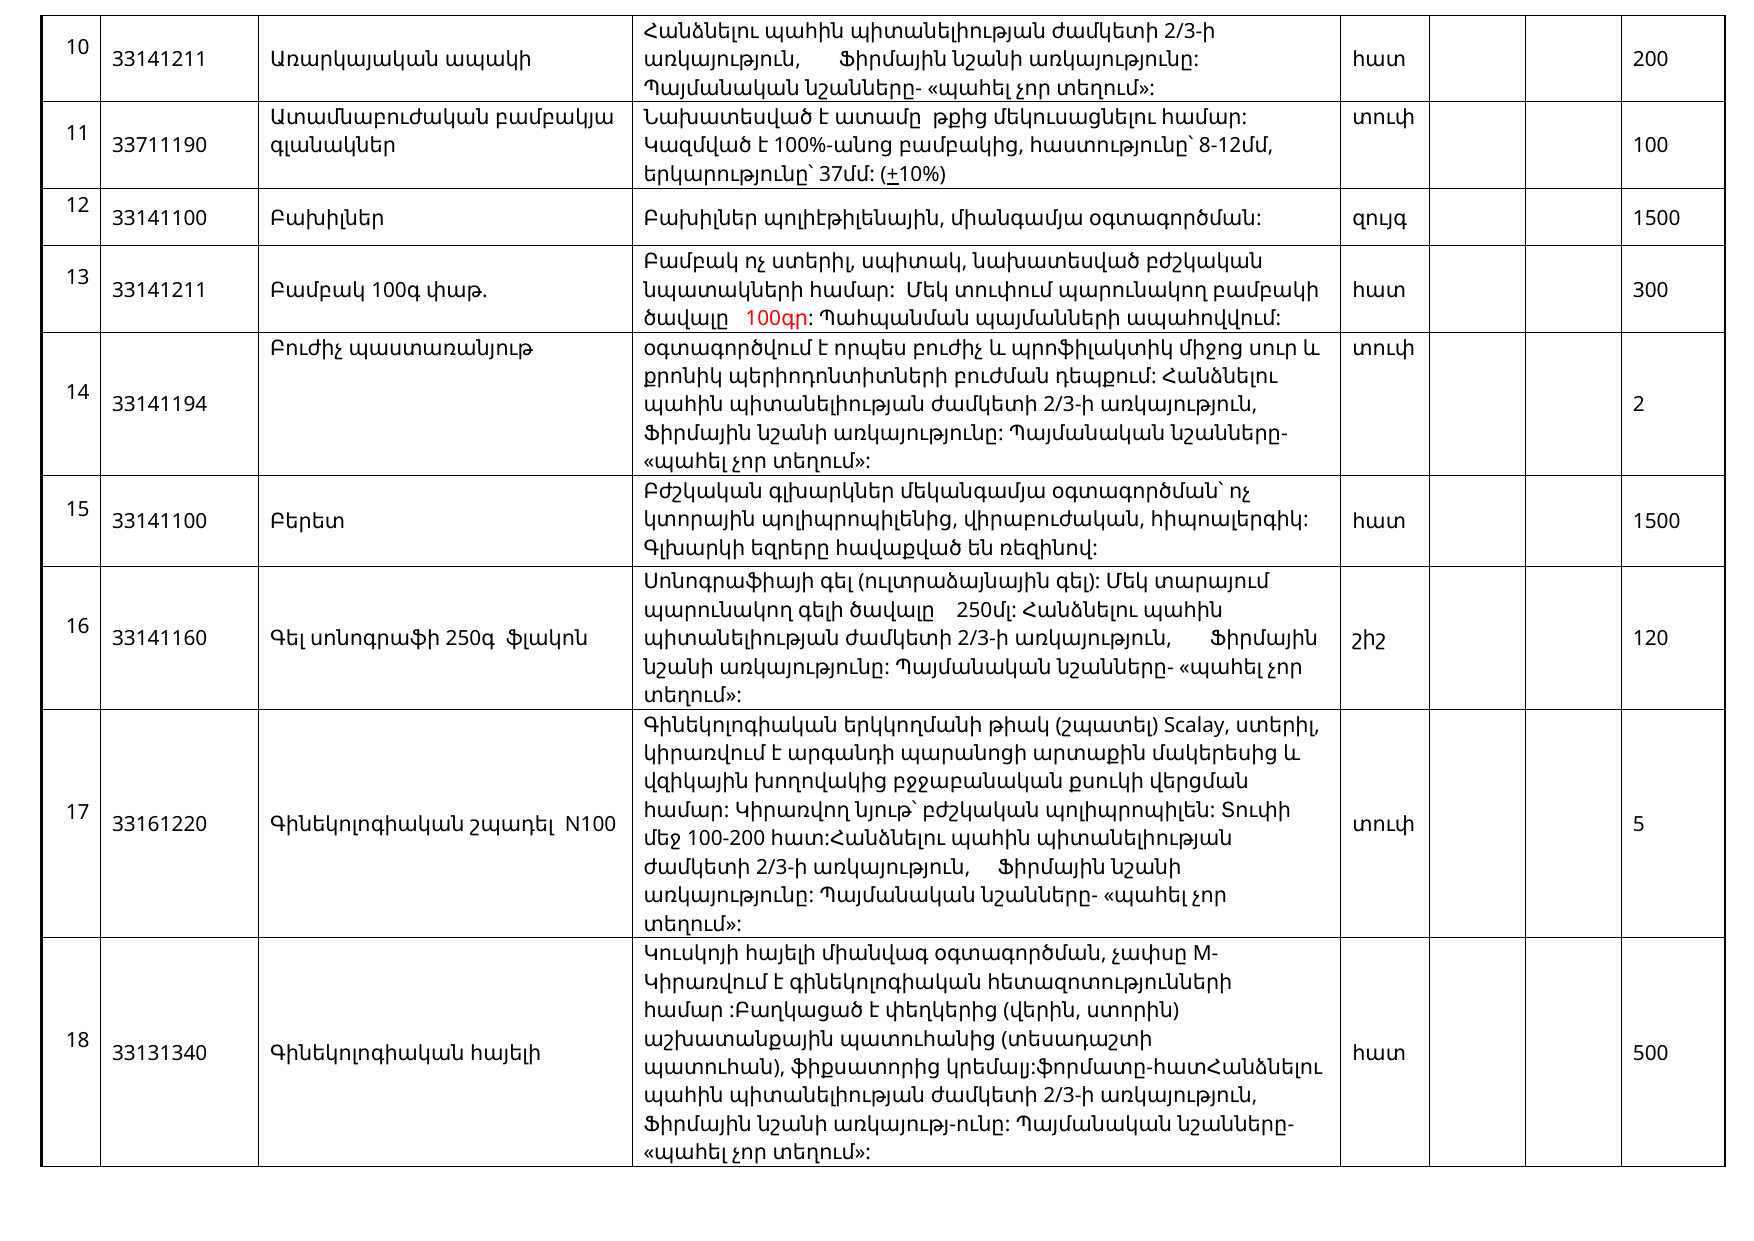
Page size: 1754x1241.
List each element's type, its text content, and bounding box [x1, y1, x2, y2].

table_cell 18 [43, 938, 100, 1166]
table_cell 200 [1622, 16, 1724, 101]
table_cell տուփ [1341, 710, 1429, 937]
table_cell Կուսկոյի հայելի միանվագ օգտագործման, չափսը M- Կիրառվում է գինեկոլոգիական հետազոտությունների համար :Բաղկացած է փեղկերից (վերին, ստորին) աշխատանքային պատուհանից (տեսադաշտի պատուհան), ֆիքսատորից կրեմալյ:ֆորմատը-հատՀանձնելու պահին պիտանելիության ժամկետի 2/3-ի առկայություն, Ֆիրմային նշանի առկայությ-ունը: Պայմանական նշանները- «պահել չոր տեղում»: [633, 938, 1340, 1166]
table_cell 1500 [1622, 476, 1724, 566]
table_cell 13 [43, 246, 100, 332]
table_cell հատ [1341, 476, 1429, 566]
table_cell Առարկայական ապակի [259, 16, 632, 101]
table_cell [1430, 16, 1525, 101]
table_cell Ատամնաբուժական բամբակյա գլանակներ [259, 102, 632, 187]
table_cell 11 [43, 102, 100, 187]
table_cell 33141194 [101, 333, 258, 475]
table_cell 16 [43, 567, 100, 709]
table_cell 33131340 [101, 938, 258, 1166]
table_cell [1526, 710, 1621, 937]
table_cell [1526, 16, 1621, 101]
table_cell 33141211 [101, 246, 258, 332]
table_cell 33141160 [101, 567, 258, 709]
table_cell Բախիլներ պոլիէթիլենային, միանգամյա օգտագործման: [633, 189, 1340, 245]
table_cell 15 [43, 476, 100, 566]
table_cell Բերետ [259, 476, 632, 566]
table_cell Գինեկոլոգիական երկկողմանի թիակ (շպատել) Scalay, ստերիլ, կիրառվում է արգանդի պարանոցի արտաքին մակերեսից և վզիկային խողովակից բջջաբանական քսուկի վերցման համար: Կիրառվող նյութ՝ բժշկական պոլիպրոպիլեն: Տուփի մեջ 100-200 հատ:Հանձնելու պահին պիտանելիության ժամկետի 2/3-ի առկայություն, Ֆիրմային նշանի առկայությունը: Պայմանական նշանները- «պահել չոր տեղում»: [633, 710, 1340, 937]
table_cell Բամբակ 100գ փաթ. [259, 246, 632, 332]
table_cell հատ [1341, 246, 1429, 332]
table_cell հատ [1341, 16, 1429, 101]
table_cell [1526, 102, 1621, 187]
table_cell [1430, 102, 1525, 187]
table_cell [1526, 246, 1621, 332]
table_cell 33141100 [101, 189, 258, 245]
table_cell 17 [43, 710, 100, 937]
table_cell [1526, 189, 1621, 245]
table_cell Գել սոնոգրաֆի 250գ ֆլակոն [259, 567, 632, 709]
table_cell հատ [1341, 938, 1429, 1166]
table_cell 2 [1622, 333, 1724, 475]
table_cell շիշ [1341, 567, 1429, 709]
table_cell [1430, 567, 1525, 709]
table_cell Գինեկոլոգիական հայելի [259, 938, 632, 1166]
table_cell 10 [43, 16, 100, 101]
table_cell [1430, 710, 1525, 937]
table_cell տուփ [1341, 102, 1429, 187]
table_cell [1430, 938, 1525, 1166]
table_cell [1526, 567, 1621, 709]
table_cell 500 [1622, 938, 1724, 1166]
table_cell [1526, 333, 1621, 475]
table_cell Սոնոգրաֆիայի գել (ուլտրաձայնային գել): Մեկ տարայում պարունակող գելի ծավալը 250մլ: Հանձնելու պահին պիտանելիության ժամկետի 2/3-ի առկայություն, Ֆիրմային նշանի առկայությունը: Պայմանական նշանները- «պահել չոր տեղում»: [633, 567, 1340, 709]
table_cell 100 [1622, 102, 1724, 187]
table_cell տուփ [1341, 333, 1429, 475]
table_cell Բախիլներ [259, 189, 632, 245]
table_cell [1430, 189, 1525, 245]
table_cell Հանձնելու պահին պիտանելիության ժամկետի 2/3-ի առկայություն, Ֆիրմային նշանի առկայությունը: Պայմանական նշանները- «պահել չոր տեղում»: [633, 16, 1340, 101]
table_cell Նախատեսված է ատամը թքից մեկուսացնելու համար: Կազմված է 100%-անոց բամբակից, հաստությունը՝ 8-12մմ, երկարությունը՝ 37մմ: (+10%) [633, 102, 1340, 187]
table_cell 33141100 [101, 476, 258, 566]
table_cell 33141211 [101, 16, 258, 101]
table_cell 5 [1622, 710, 1724, 937]
table_cell 300 [1622, 246, 1724, 332]
table_cell [1430, 476, 1525, 566]
table_cell [1526, 938, 1621, 1166]
table_cell 12 [43, 189, 100, 245]
table_cell օգտագործվում է որպես բուժիչ և պրոֆիլակտիկ միջոց սուր և քրոնիկ պերիոդոնտիտների բուժման դեպքում: Հանձնելու պահին պիտանելիության ժամկետի 2/3-ի առկայություն, Ֆիրմային նշանի առկայությունը: Պայմանական նշանները- «պահել չոր տեղում»: [633, 333, 1340, 475]
table_cell Բուժիչ պաստառանյութ [259, 333, 632, 475]
table_cell զույգ [1341, 189, 1429, 245]
table_cell 1500 [1622, 189, 1724, 245]
table_cell 14 [43, 333, 100, 475]
table_cell 120 [1622, 567, 1724, 709]
table_cell [1430, 333, 1525, 475]
table_cell 33711190 [101, 102, 258, 187]
table_cell Բամբակ ոչ ստերիլ, սպիտակ, նախատեսված բժշկական նպատակների համար: Մեկ տուփում պարունակող բամբակի ծավալը 100գր: Պահպանման պայմանների ապահովվում: [633, 246, 1340, 332]
table_cell [1526, 476, 1621, 566]
table_cell 33161220 [101, 710, 258, 937]
table_cell Բժշկական գլխարկներ մեկանգամյա օգտագործման՝ ոչ կտորային պոլիպրոպիլենից, վիրաբուժական, հիպոալերգիկ: Գլխարկի եզրերը հավաքված են ռեզինով: [633, 476, 1340, 566]
table_cell [1430, 246, 1525, 332]
table_cell Գինեկոլոգիական շպադել N100 [259, 710, 632, 937]
